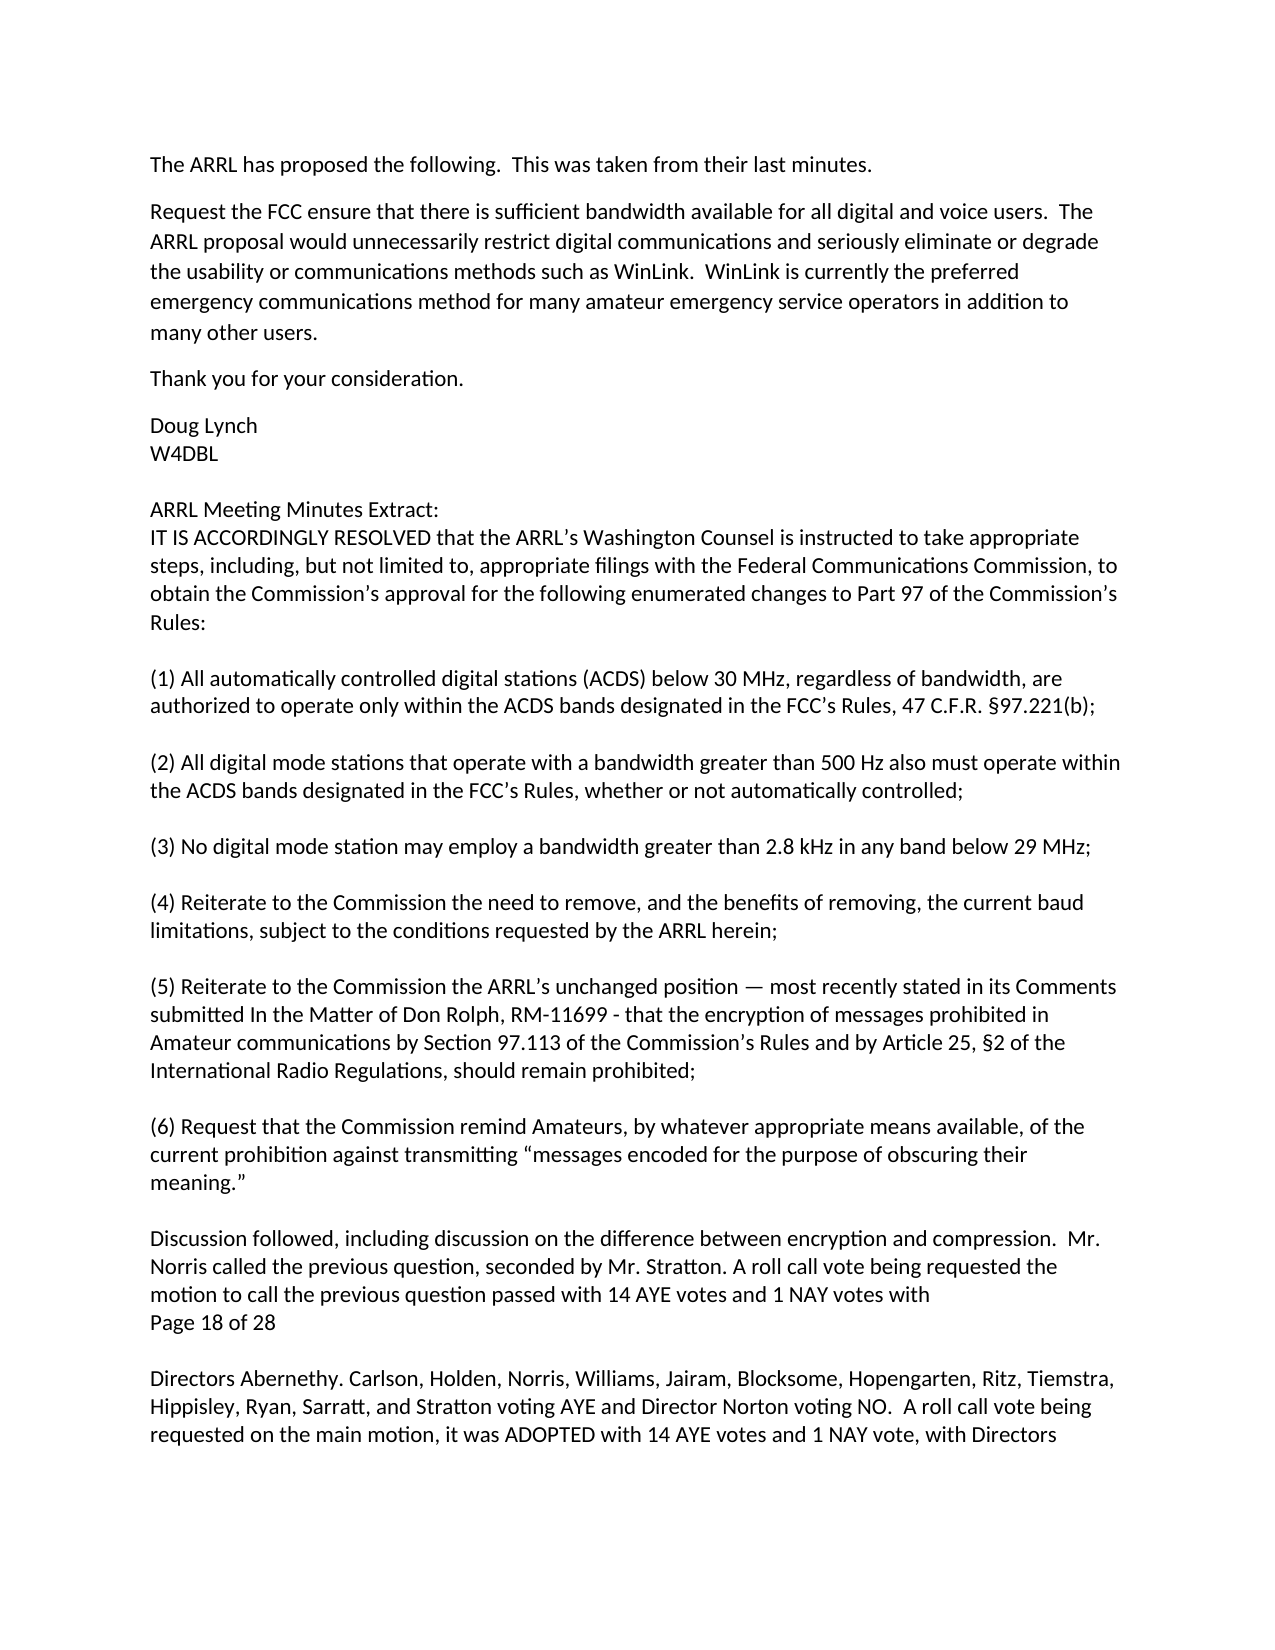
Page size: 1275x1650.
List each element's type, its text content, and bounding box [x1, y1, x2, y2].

text Page 18 of 28 [150, 1308, 1125, 1336]
text IT IS ACCORDINGLY RESOLVED that the ARRL’s Washington Counsel is instructed to take appropriate steps, including, but not limited to, appropriate filings with the Federal Communications Commission, to obtain the Commission’s approval for the following enumerated changes to Part 97 of the Commission’s Rules: [150, 523, 1125, 636]
text (6) Request that the Commission remind Amateurs, by whatever appropriate means available, of the current prohibition against transmitting “messages encoded for the purpose of obscuring their meaning.” [150, 1112, 1125, 1196]
text W4DBL [150, 439, 1125, 467]
text (5) Reiterate to the Commission the ARRL’s unchanged position — most recently stated in its Comments submitted In the Matter of Don Rolph, RM-11699 - that the encryption of messages prohibited in Amateur communications by Section 97.113 of the Commission’s Rules and by Article 25, §2 of the International Radio Regulations, should remain prohibited; [150, 972, 1125, 1084]
text (1) All automatically controlled digital stations (ACDS) below 30 MHz, regardless of bandwidth, are authorized to operate only within the ACDS bands designated in the FCC’s Rules, 47 C.F.R. §97.221(b); [150, 664, 1125, 720]
text (4) Reiterate to the Commission the need to remove, and the benefits of removing, the current baud limitations, subject to the conditions requested by the ARRL herein; [150, 888, 1125, 944]
text The ARRL has proposed the following. This was taken from their last minutes. [150, 150, 1125, 178]
text ARRL Meeting Minutes Extract: [150, 496, 1125, 523]
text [150, 1364, 1125, 1448]
text Request the FCC ensure that there is sufficient bandwidth available for all digital and voice users. The ARRL proposal would unnecessarily restrict digital communications and seriously eliminate or degrade the usability or communications methods such as WinLink. WinLink is currently the preferred emergency communications method for many amateur emergency service operators in addition to many other users. [150, 197, 1125, 346]
text Thank you for your consideration. [150, 364, 1125, 393]
text Doug Lynch [150, 411, 1125, 439]
text Discussion followed, including discussion on the difference between encryption and compression. Mr. Norris called the previous question, seconded by Mr. Stratton. A roll call vote being requested the motion to call the previous question passed with 14 AYE votes and 1 NAY votes with [150, 1224, 1125, 1308]
text (3) No digital mode station may employ a bandwidth greater than 2.8 kHz in any band below 29 MHz; [150, 832, 1125, 860]
text (2) All digital mode stations that operate with a bandwidth greater than 500 Hz also must operate within the ACDS bands designated in the FCC’s Rules, whether or not automatically controlled; [150, 748, 1125, 804]
